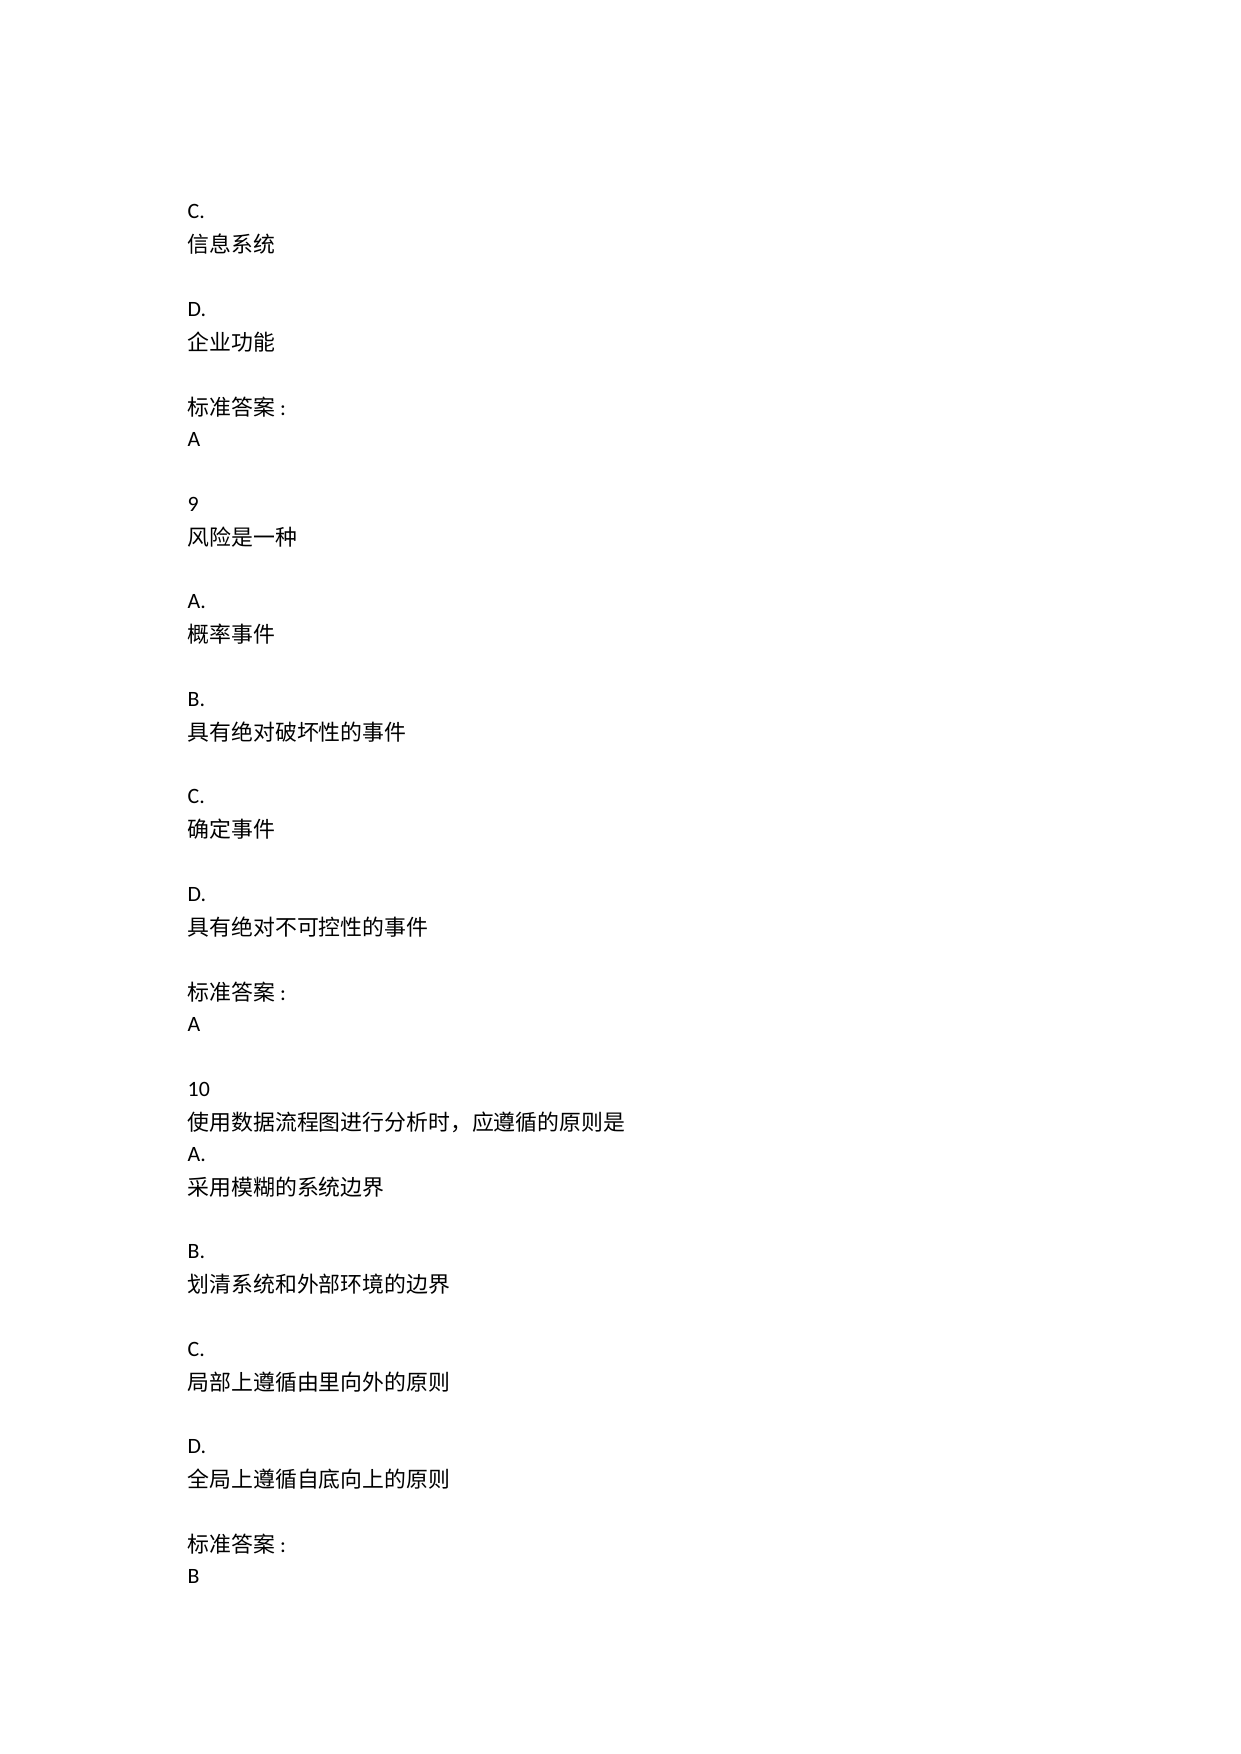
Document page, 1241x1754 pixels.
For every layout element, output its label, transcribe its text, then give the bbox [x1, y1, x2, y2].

text 具有绝对破坏性的事件 [187, 714, 1053, 747]
text D. [187, 292, 1053, 324]
text 风险是一种 [187, 519, 1053, 552]
text D. [187, 877, 1053, 909]
text C. [187, 194, 1053, 227]
text A. [187, 584, 1053, 617]
text 标准答案 : [187, 389, 1053, 422]
text 确定事件 [187, 812, 1053, 844]
text 全局上遵循自底向上的原则 [187, 1462, 1053, 1494]
text D. [187, 1429, 1053, 1462]
text A [187, 422, 1053, 454]
text 信息系统 [187, 227, 1053, 259]
text A [187, 1007, 1053, 1039]
text 具有绝对不可控性的事件 [187, 909, 1053, 942]
text B. [187, 682, 1053, 714]
text B. [187, 1234, 1053, 1267]
text 采用模糊的系统边界 [187, 1169, 1053, 1202]
text 标准答案 : [187, 974, 1053, 1007]
text B [187, 1559, 1053, 1592]
text 划清系统和外部环境的边界 [187, 1267, 1053, 1299]
text C. [187, 779, 1053, 812]
text 局部上遵循由里向外的原则 [187, 1364, 1053, 1397]
text 企业功能 [187, 324, 1053, 357]
text C. [187, 1332, 1053, 1364]
text 9 [187, 487, 1053, 519]
text 概率事件 [187, 617, 1053, 649]
text 标准答案 : [187, 1527, 1053, 1559]
text A. [187, 1137, 1053, 1169]
text 10 [187, 1072, 1053, 1104]
text 使用数据流程图进行分析时，应遵循的原则是 [187, 1104, 1053, 1137]
